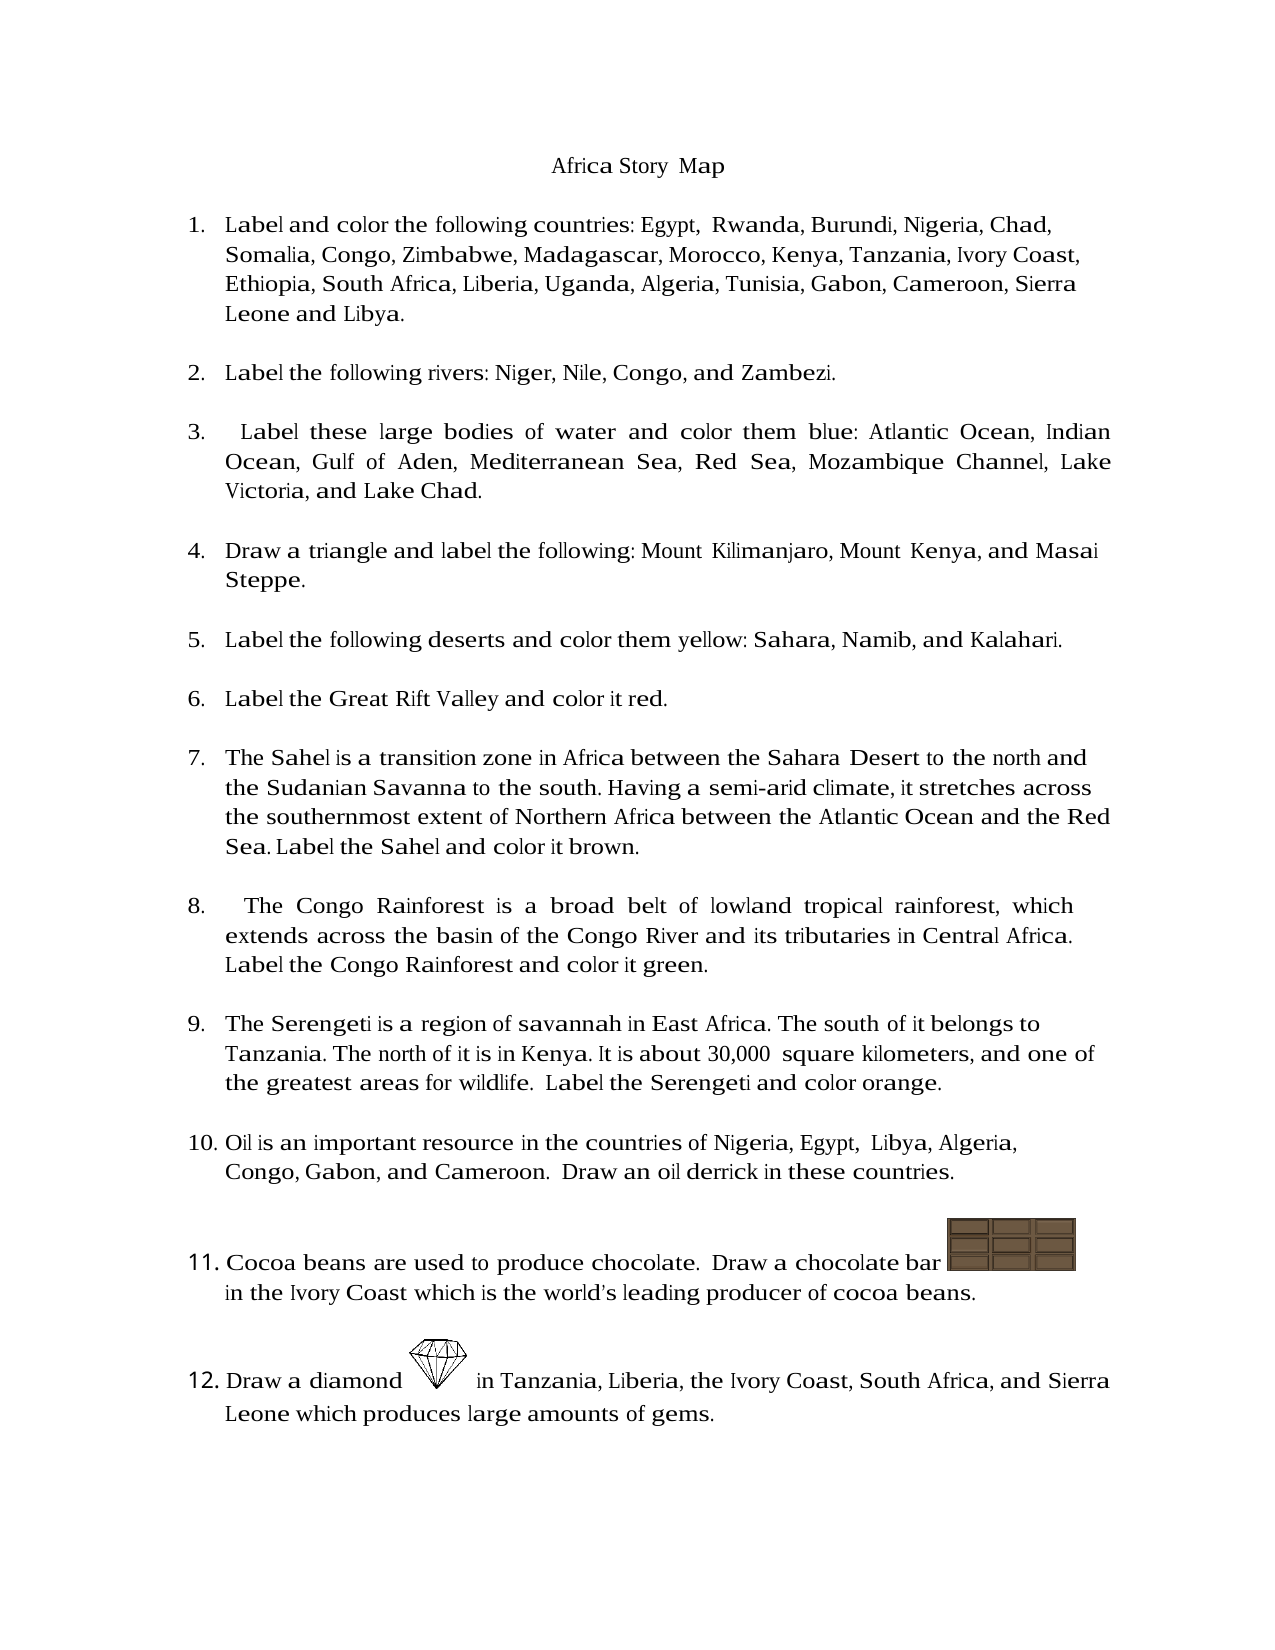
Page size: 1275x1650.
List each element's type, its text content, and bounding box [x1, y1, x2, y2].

text 12. Draw a diamond in Tanzania, Liberia, the Ivory Coast, South Africa, and Sierra [187, 1339, 1135, 1396]
text 3. Label these large bodies of water and color them blue: Atlantic Ocean, Indian Ocean, Gulf of Aden, Mediterranean Sea, Red Sea, Mozambique Channel, Lake Victoria, and Lake Chad. [187, 418, 1111, 504]
text Leone which produces large amounts of gems. [225, 1400, 1135, 1427]
text 4. Draw a triangle and label the following: Mount Kilimanjaro, Mount Kenya, and Masai [187, 537, 1135, 563]
text 2. Label the following rivers: Niger, Nile, Congo, and Zambezi. [187, 359, 1135, 385]
text 10. Oil is an important resource in the countries of Nigeria, Egypt, Libya, Algeria, Congo, Gabon, and Cameroon. Draw an oil derrick in these countries. [187, 1129, 1096, 1184]
text 8. The Congo Rainforest is a broad belt of lowland tropical rainforest, which extends across the basin of the Congo River and its tributaries in Central Africa. Label the Congo Rainforest and color it green. [187, 892, 1073, 977]
text 1. Label and color the following countries: Egypt, Rwanda, Burundi, Nigeria, Chad, Somalia, Congo, Zimbabwe, Madagascar, Morocco, Kenya, Tanzania, Ivory Coast, Ethiopia, South Africa, Liberia, Uganda, Algeria, Tunisia, Gabon, Cameroon, Sierra Leone and Libya. [187, 211, 1082, 326]
text Steppe. [225, 566, 1135, 593]
text 7. The Sahel is a transition zone in Africa between the Sahara Desert to the north and the Sudanian Savanna to the south. Having a semi-arid climate, it stretches across the southernmost extent of Northern Africa between the Atlantic Ocean and the Red Sea. Label the Sahel and color it brown. [187, 744, 1127, 859]
picture [947, 1218, 1076, 1271]
text Africa Story Map [546, 152, 730, 178]
picture [409, 1339, 469, 1389]
text 6. Label the Great Rift Valley and color it red. [187, 685, 1135, 711]
text 11. Cocoa beans are used to produce chocolate. Draw a chocolate bar in the Ivory Coast which is the world’s leading producer of cocoa beans. [187, 1218, 1103, 1306]
text 9. The Serengeti is a region of savannah in East Africa. The south of it belongs to Tanzania. The north of it is in Kenya. It is about 30,000 square kilometers, and one of the greatest areas for wildlife. Label the Serengeti and color orange. [187, 1010, 1095, 1096]
text 5. Label the following deserts and color them yellow: Sahara, Namib, and Kalahari. [187, 626, 1135, 652]
